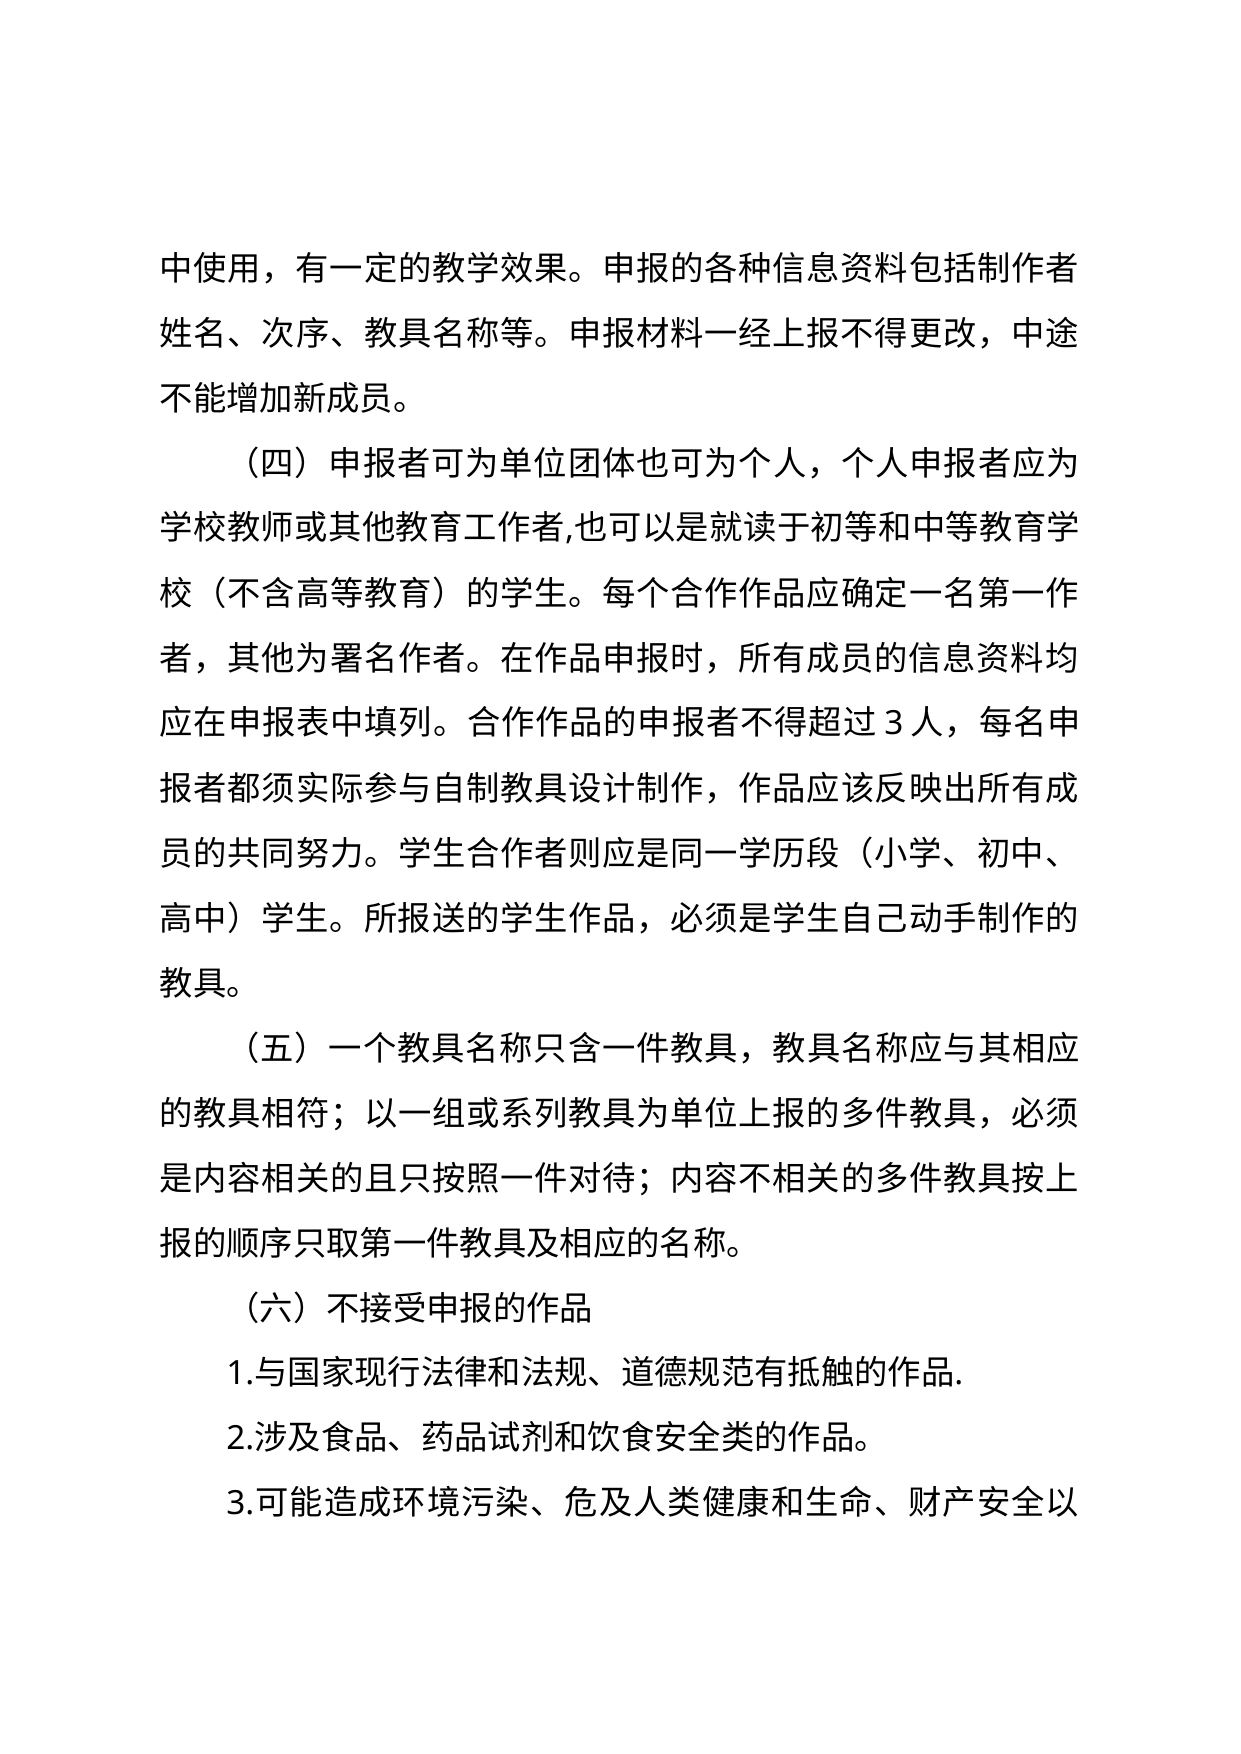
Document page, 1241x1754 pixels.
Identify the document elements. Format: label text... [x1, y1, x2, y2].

text （五）一个教具名称只含一件教具，教具名称应与其相应的教具相符；以一组或系列教具为单位上报的多件教具，必须是内容相关的且只按照一件对待；内容不相关的多件教具按上报的顺序只取第一件教具及相应的名称。 [159, 1013, 1081, 1273]
text 2.涉及食品、药品试剂和饮食安全类的作品。 [159, 1403, 1081, 1468]
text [159, 1468, 1081, 1533]
text 1.与国家现行法律和法规、道德规范有抵触的作品. [159, 1338, 1081, 1403]
text （六）不接受申报的作品 [159, 1273, 1081, 1338]
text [159, 233, 1081, 428]
text （四）申报者可为单位团体也可为个人，个人申报者应为学校教师或其他教育工作者,也可以是就读于初等和中等教育学校（不含高等教育）的学生。每个合作作品应确定一名第一作者，其他为署名作者。在作品申报时，所有成员的信息资料均应在申报表中填列。合作作品的申报者不得超过3人，每名申报者都须实际参与自制教具设计制作，作品应该反映出所有成员的共同努力。学生合作者则应是同一学历段（小学、初中、高中）学生。所报送的学生作品，必须是学生自己动手制作的教具。 [159, 428, 1081, 1013]
